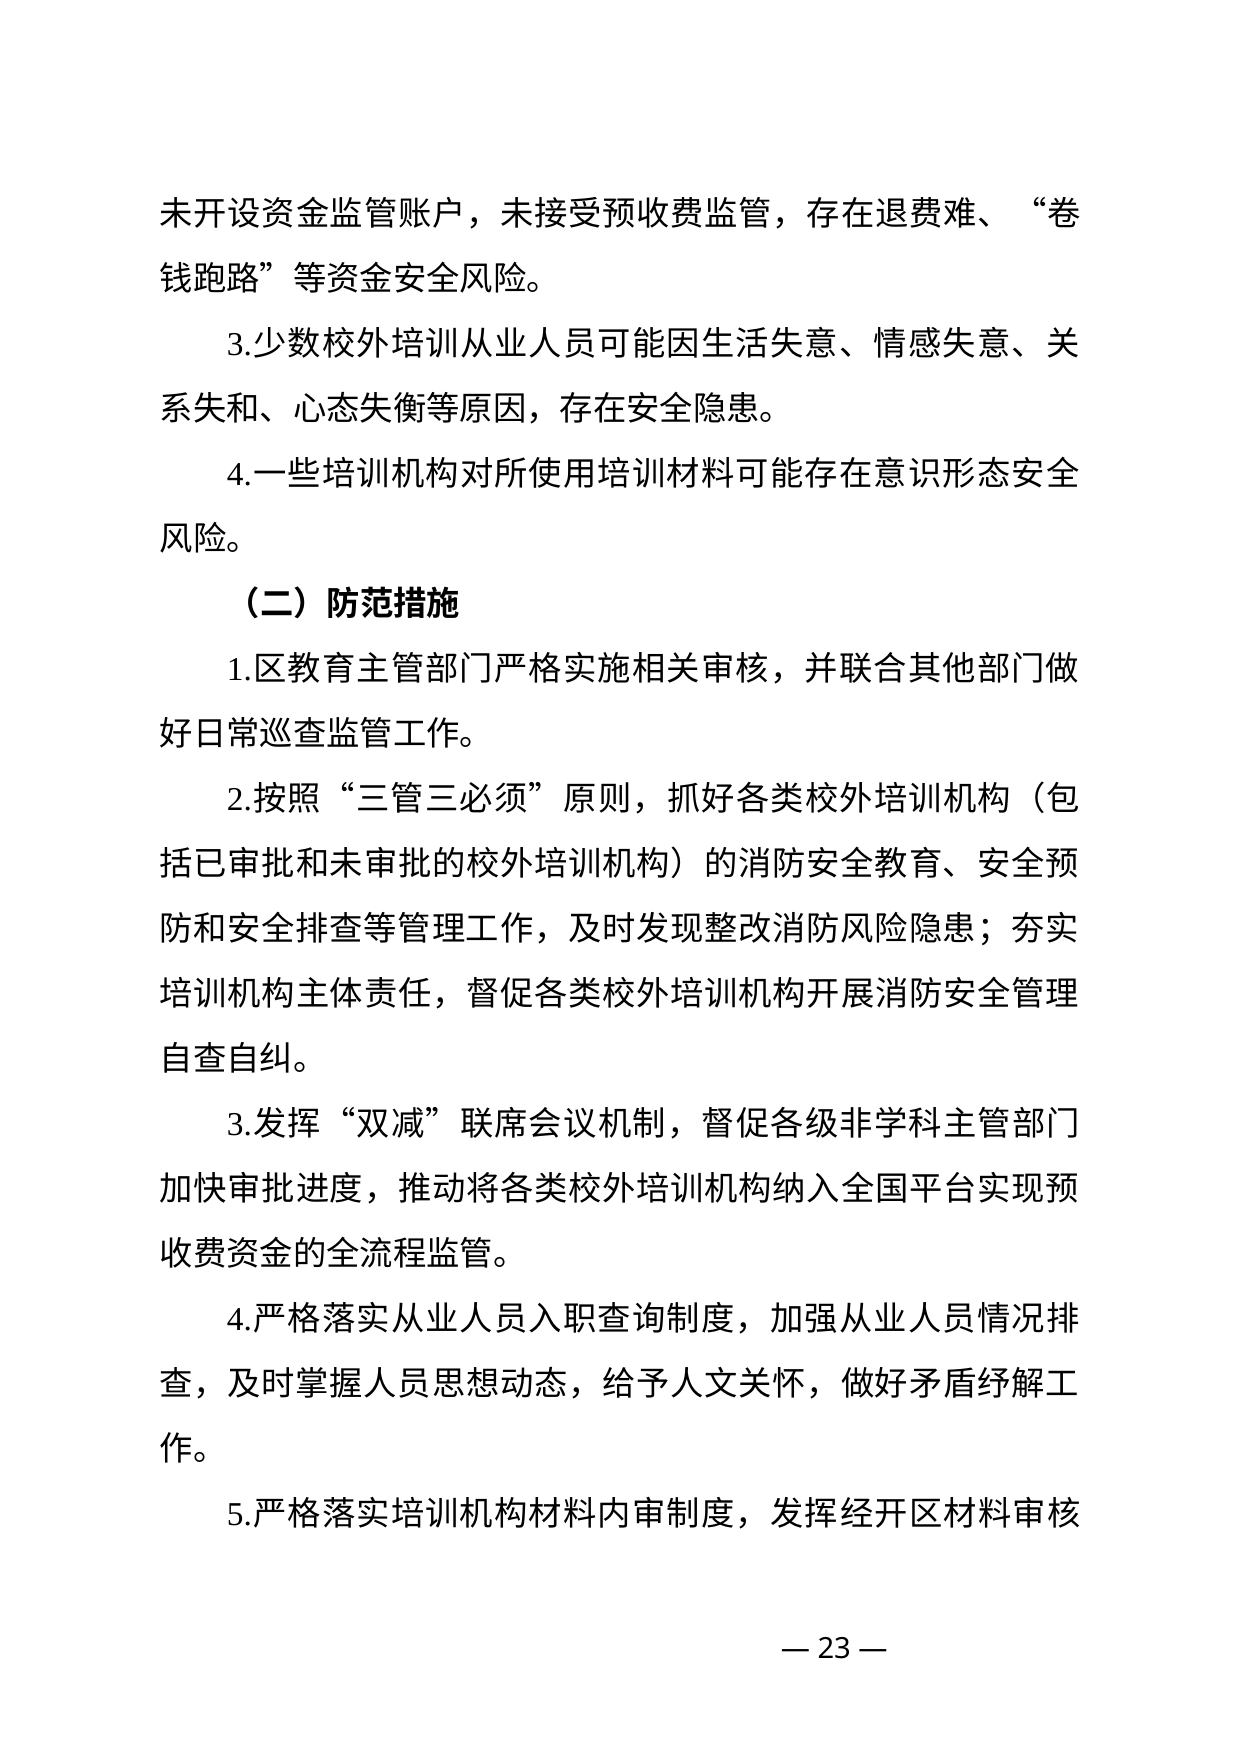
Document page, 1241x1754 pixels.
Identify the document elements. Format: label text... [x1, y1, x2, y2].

text 3.少数校外培训从业人员可能因生活失意、情感失意、关系失和、心态失衡等原因，存在安全隐患。 [159, 308, 1081, 438]
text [159, 1478, 1081, 1543]
text 2.按照“三管三必须”原则，抓好各类校外培训机构（包括已审批和未审批的校外培训机构）的消防安全教育、安全预防和安全排查等管理工作，及时发现整改消防风险隐患；夯实培训机构主体责任，督促各类校外培训机构开展消防安全管理自查自纠。 [159, 763, 1081, 1088]
text （二）防范措施 [159, 568, 1081, 633]
text 4.严格落实从业人员入职查询制度，加强从业人员情况排查，及时掌握人员思想动态，给予人文关怀，做好矛盾纾解工作。 [159, 1283, 1081, 1478]
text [159, 178, 1081, 308]
text 4.一些培训机构对所使用培训材料可能存在意识形态安全风险。 [159, 438, 1081, 568]
text 1.区教育主管部门严格实施相关审核，并联合其他部门做好日常巡查监管工作。 [159, 633, 1081, 763]
text 3.发挥“双减”联席会议机制，督促各级非学科主管部门加快审批进度，推动将各类校外培训机构纳入全国平台实现预收费资金的全流程监管。 [159, 1088, 1081, 1283]
